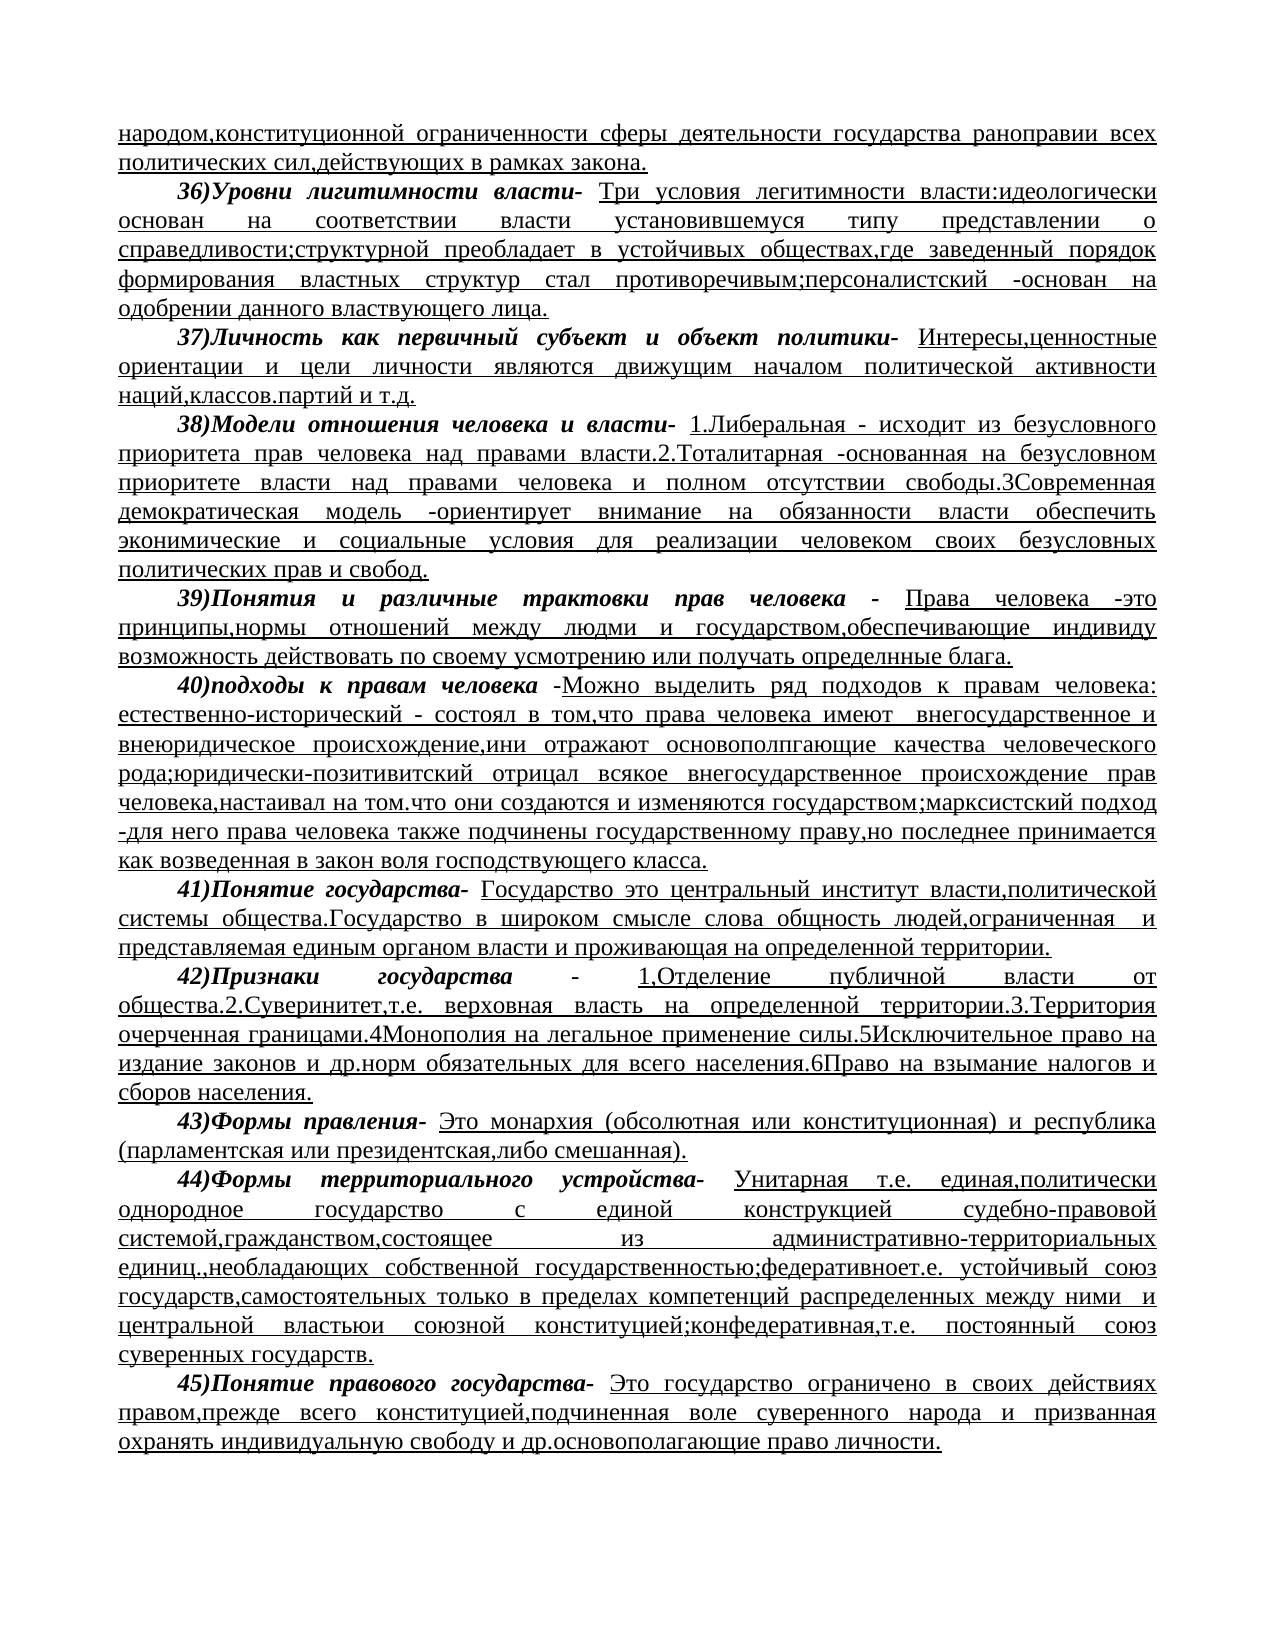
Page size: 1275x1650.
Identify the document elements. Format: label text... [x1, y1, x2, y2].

text 41)Понятие государства- Государство это центральный институт власти,политической системы общества.Государство в широком смысле слова общность людей,ограниченная и представляемая единым органом власти и проживающая на определенной территории. [118, 874, 1157, 928]
text 39)Понятия и различные трактовки прав человека - Права человека -это принципы,нормы отношений между людми и государством,обеспечивающие индивиду возможность действовать по своему усмотрению или получать определнные блага. [118, 639, 1157, 670]
text 37)Личность как первичный субъект и объект политики- Интересы,ценностные ориентации и цели личности являются движущим началом политической активности наций,классов.партий и т.д. [118, 377, 1157, 409]
text 43)Формы правления- Это монархия (обсолютная или конституционная) и республика (парламентская или президентская,либо смешанная). [118, 1106, 1157, 1164]
text 42)Признаки государства - 1,Отделение публичной власти от общества.2.Суверинитет,т.е. верховная власть на определенной территории.3.Территория очерченная границами.4Монополия на легальное применение силы.5Исключительное право на издание законов и др.норм обязательных для всего населения.6Право на взымание налогов и сборов населения. [118, 1046, 1157, 1073]
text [118, 118, 1157, 143]
text 40)подходы к правам человека -Можно выделить ряд подходов к правам человека: естественно-исторический - состоял в том,что права человека имеют внегосударственное и внеюридическое происхождение,ини отражают основополпгающие качества человеческого рода;юридически-позитивитский отрицал всякое внегосударственное происхождение прав человека,настаивал на том.что они создаются и изменяются государством;марксистский подход -для него права человека также подчинены государственному праву,но последнее принимается как возведенная в закон воля господствующего класса. [118, 670, 1157, 724]
text 39)Понятия и различные трактовки прав человека - Права человека -это принципы,нормы отношений между людми и государством,обеспечивающие индивиду возможность действовать по своему усмотрению или получать определнные блага. [118, 583, 1157, 637]
text 44)Формы территориального устройства- Унитарная т.е. единая,политически однородное государство с единой конструкцией судебно-правовой системой,гражданством,состоящее из административно-территориальных единиц.,необладающих собственной государственностью;федеративноет.е. устойчивый союз государств,самостоятельных только в пределах компетенций распределенных между ними и центральной властьюи союзной конституцией;конфедеративная,т.е. постоянный союз суверенных государств. [118, 1249, 1157, 1277]
text 37)Личность как первичный субъект и объект политики- Интересы,ценностные ориентации и цели личности являются движущим началом политической активности наций,классов.партий и т.д. [118, 322, 1157, 376]
text 36)Уровни лигитимности власти- Три условия легитимности власти:идеологически основан на соответствии власти установившемуся типу представлении о справедливости;структурной преобладает в устойчивых обществах,где заведенный порядок формирования властных структур стал противоречивым;персоналистский -основан на одобрении данного властвующего лица. [118, 290, 1157, 322]
text 42)Признаки государства - 1,Отделение публичной власти от общества.2.Суверинитет,т.е. верховная власть на определенной территории.3.Территория очерченная границами.4Монополия на легальное применение силы.5Исключительное право на издание законов и др.норм обязательных для всего населения.6Право на взымание налогов и сборов населения. [118, 1017, 1157, 1044]
text 41)Понятие государства- Государство это центральный институт власти,политической системы общества.Государство в широком смысле слова общность людей,ограниченная и представляемая единым органом власти и проживающая на определенной территории. [118, 929, 1157, 961]
text 38)Модели отношения человека и власти- 1.Либеральная - исходит из безусловного приоритета прав человека над правами власти.2.Тоталитарная -основанная на безусловном приоритете власти над правами человека и полном отсутствии свободы.3Современная демократическая модель -ориентирует внимание на обязанности власти обеспечить эконимические и социальные условия для реализации человеком своих безусловных политических прав и свобод. [118, 464, 1157, 550]
text 36)Уровни лигитимности власти- Три условия легитимности власти:идеологически основан на соответствии власти установившемуся типу представлении о справедливости;структурной преобладает в устойчивых обществах,где заведенный порядок формирования властных структур стал противоречивым;персоналистский -основан на одобрении данного властвующего лица. [118, 232, 1157, 289]
text 38)Модели отношения человека и власти- 1.Либеральная - исходит из безусловного приоритета прав человека над правами власти.2.Тоталитарная -основанная на безусловном приоритете власти над правами человека и полном отсутствии свободы.3Современная демократическая модель -ориентирует внимание на обязанности власти обеспечить эконимические и социальные условия для реализации человеком своих безусловных политических прав и свобод. [118, 409, 1157, 463]
text 45)Понятие правового государства- Это государство ограничено в своих действиях правом,прежде всего конституцией,подчиненная воле суверенного народа и призванная охранять индивидуальную свободу и др.основополагающие право личности. [118, 1423, 1157, 1455]
text 36)Уровни лигитимности власти- Три условия легитимности власти:идеологически основан на соответствии власти установившемуся типу представлении о справедливости;структурной преобладает в устойчивых обществах,где заведенный порядок формирования властных структур стал противоречивым;персоналистский -основан на одобрении данного властвующего лица. [118, 176, 1157, 231]
text 44)Формы территориального устройства- Унитарная т.е. единая,политически однородное государство с единой конструкцией судебно-правовой системой,гражданством,состоящее из административно-территориальных единиц.,необладающих собственной государственностью;федеративноет.е. устойчивый союз государств,самостоятельных только в пределах компетенций распределенных между ними и центральной властьюи союзной конституцией;конфедеративная,т.е. постоянный союз суверенных государств. [118, 1220, 1157, 1248]
text 42)Признаки государства - 1,Отделение публичной власти от общества.2.Суверинитет,т.е. верховная власть на определенной территории.3.Территория очерченная границами.4Монополия на легальное применение силы.5Исключительное право на издание законов и др.норм обязательных для всего населения.6Право на взымание налогов и сборов населения. [118, 1075, 1157, 1106]
text 44)Формы территориального устройства- Унитарная т.е. единая,политически однородное государство с единой конструкцией судебно-правовой системой,гражданством,состоящее из административно-территориальных единиц.,необладающих собственной государственностью;федеративноет.е. устойчивый союз государств,самостоятельных только в пределах компетенций распределенных между ними и центральной властьюи союзной конституцией;конфедеративная,т.е. постоянный союз суверенных государств. [118, 1278, 1157, 1306]
text 44)Формы территориального устройства- Унитарная т.е. единая,политически однородное государство с единой конструкцией судебно-правовой системой,гражданством,состоящее из административно-территориальных единиц.,необладающих собственной государственностью;федеративноет.е. устойчивый союз государств,самостоятельных только в пределах компетенций распределенных между ними и центральной властьюи союзной конституцией;конфедеративная,т.е. постоянный союз суверенных государств. [118, 1307, 1157, 1335]
text 42)Признаки государства - 1,Отделение публичной власти от общества.2.Суверинитет,т.е. верховная власть на определенной территории.3.Территория очерченная границами.4Монополия на легальное применение силы.5Исключительное право на издание законов и др.норм обязательных для всего населения.6Право на взымание налогов и сборов населения. [118, 961, 1157, 1015]
text 38)Модели отношения человека и власти- 1.Либеральная - исходит из безусловного приоритета прав человека над правами власти.2.Тоталитарная -основанная на безусловном приоритете власти над правами человека и полном отсутствии свободы.3Современная демократическая модель -ориентирует внимание на обязанности власти обеспечить эконимические и социальные условия для реализации человеком своих безусловных политических прав и свобод. [118, 552, 1157, 583]
text 45)Понятие правового государства- Это государство ограничено в своих действиях правом,прежде всего конституцией,подчиненная воле суверенного народа и призванная охранять индивидуальную свободу и др.основополагающие право личности. [118, 1368, 1157, 1422]
text 44)Формы территориального устройства- Унитарная т.е. единая,политически однородное государство с единой конструкцией судебно-правовой системой,гражданством,состоящее из административно-территориальных единиц.,необладающих собственной государственностью;федеративноет.е. устойчивый союз государств,самостоятельных только в пределах компетенций распределенных между ними и центральной властьюи союзной конституцией;конфедеративная,т.е. постоянный союз суверенных государств. [118, 1336, 1157, 1368]
text 44)Формы территориального устройства- Унитарная т.е. единая,политически однородное государство с единой конструкцией судебно-правовой системой,гражданством,состоящее из административно-территориальных единиц.,необладающих собственной государственностью;федеративноет.е. устойчивый союз государств,самостоятельных только в пределах компетенций распределенных между ними и центральной властьюи союзной конституцией;конфедеративная,т.е. постоянный союз суверенных государств. [118, 1164, 1157, 1219]
